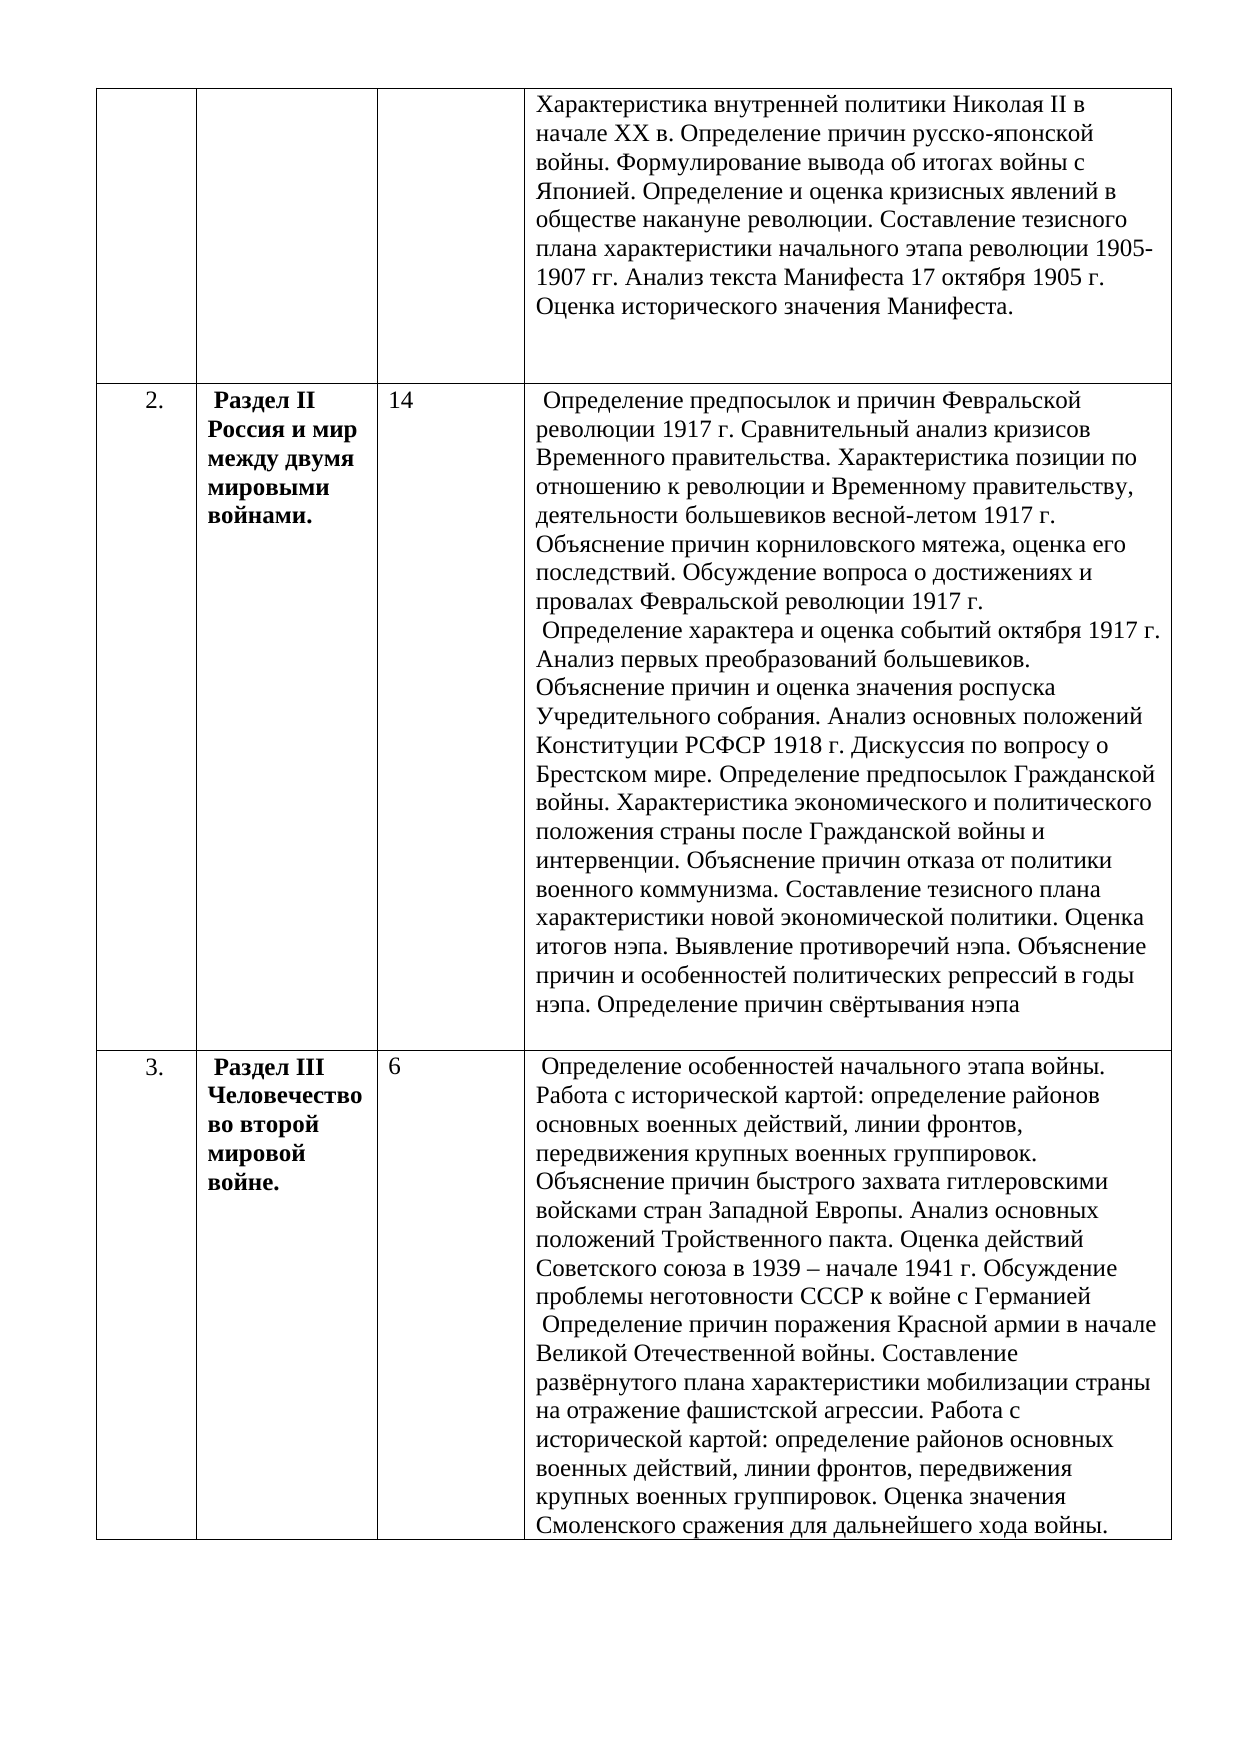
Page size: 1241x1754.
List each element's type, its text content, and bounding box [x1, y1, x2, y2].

table_header [97, 89, 196, 383]
table_cell Определение особенностей начального этапа войны. Работа с исторической картой: определение районов основных военных действий, линии фронтов, передвижения крупных военных группировок. Объяснение причин быстрого захвата гитлеровскими войсками стран Западной Европы. Анализ основных положений Тройственного пакта. Оценка действий Советского союза в 1939 – начале 1941 г. Обсуждение проблемы неготовности СССР к войне с Германией Определение причин поражения Красной армии в начале Великой Отечественной войны. Составление развёрнутого плана характеристики мобилизации страны на отражение фашистской агрессии. Работа с исторической картой: определение районов основных военных действий, линии фронтов, передвижения крупных военных группировок. Оценка значения Смоленского сражения для дальнейшего хода войны. [525, 1051, 1171, 1539]
table_cell 6 [378, 1051, 524, 1539]
table_cell 14 [378, 384, 524, 1049]
table_cell 3. [97, 1051, 196, 1539]
table_header Характеристика внутренней политики Николая II в начале ХХ в. Определение причин русско-японской войны. Формулирование вывода об итогах войны с Японией. Определение и оценка кризисных явлений в обществе накануне революции. Составление тезисного плана характеристики начального этапа революции 1905-1907 гг. Анализ текста Манифеста 17 октября 1905 г. Оценка исторического значения Манифеста. [525, 89, 1171, 383]
table_header [378, 89, 524, 383]
table_cell Раздел II Россия и мир между двумя мировыми войнами. [197, 384, 377, 1049]
table_cell 2. [97, 384, 196, 1049]
table_cell Раздел III Человечество во второй мировой войне. [197, 1051, 377, 1539]
table_cell Определение предпосылок и причин Февральской революции 1917 г. Сравнительный анализ кризисов Временного правительства. Характеристика позиции по отношению к революции и Временному правительству, деятельности большевиков весной-летом 1917 г. Объяснение причин корниловского мятежа, оценка его последствий. Обсуждение вопроса о достижениях и провалах Февральской революции 1917 г. Определение характера и оценка событий октября 1917 г. Анализ первых преобразований большевиков. Объяснение причин и оценка значения роспуска Учредительного собрания. Анализ основных положений Конституции РСФСР 1918 г. Дискуссия по вопросу о Брестском мире. Определение предпосылок Гражданской войны. Характеристика экономического и политического положения страны после Гражданской войны и интервенции. Объяснение причин отказа от политики военного коммунизма. Составление тезисного плана характеристики новой экономической политики. Оценка итогов нэпа. Выявление противоречий нэпа. Объяснение причин и особенностей политических репрессий в годы нэпа. Определение причин свёртывания нэпа [525, 384, 1171, 1049]
table_header [197, 89, 377, 383]
